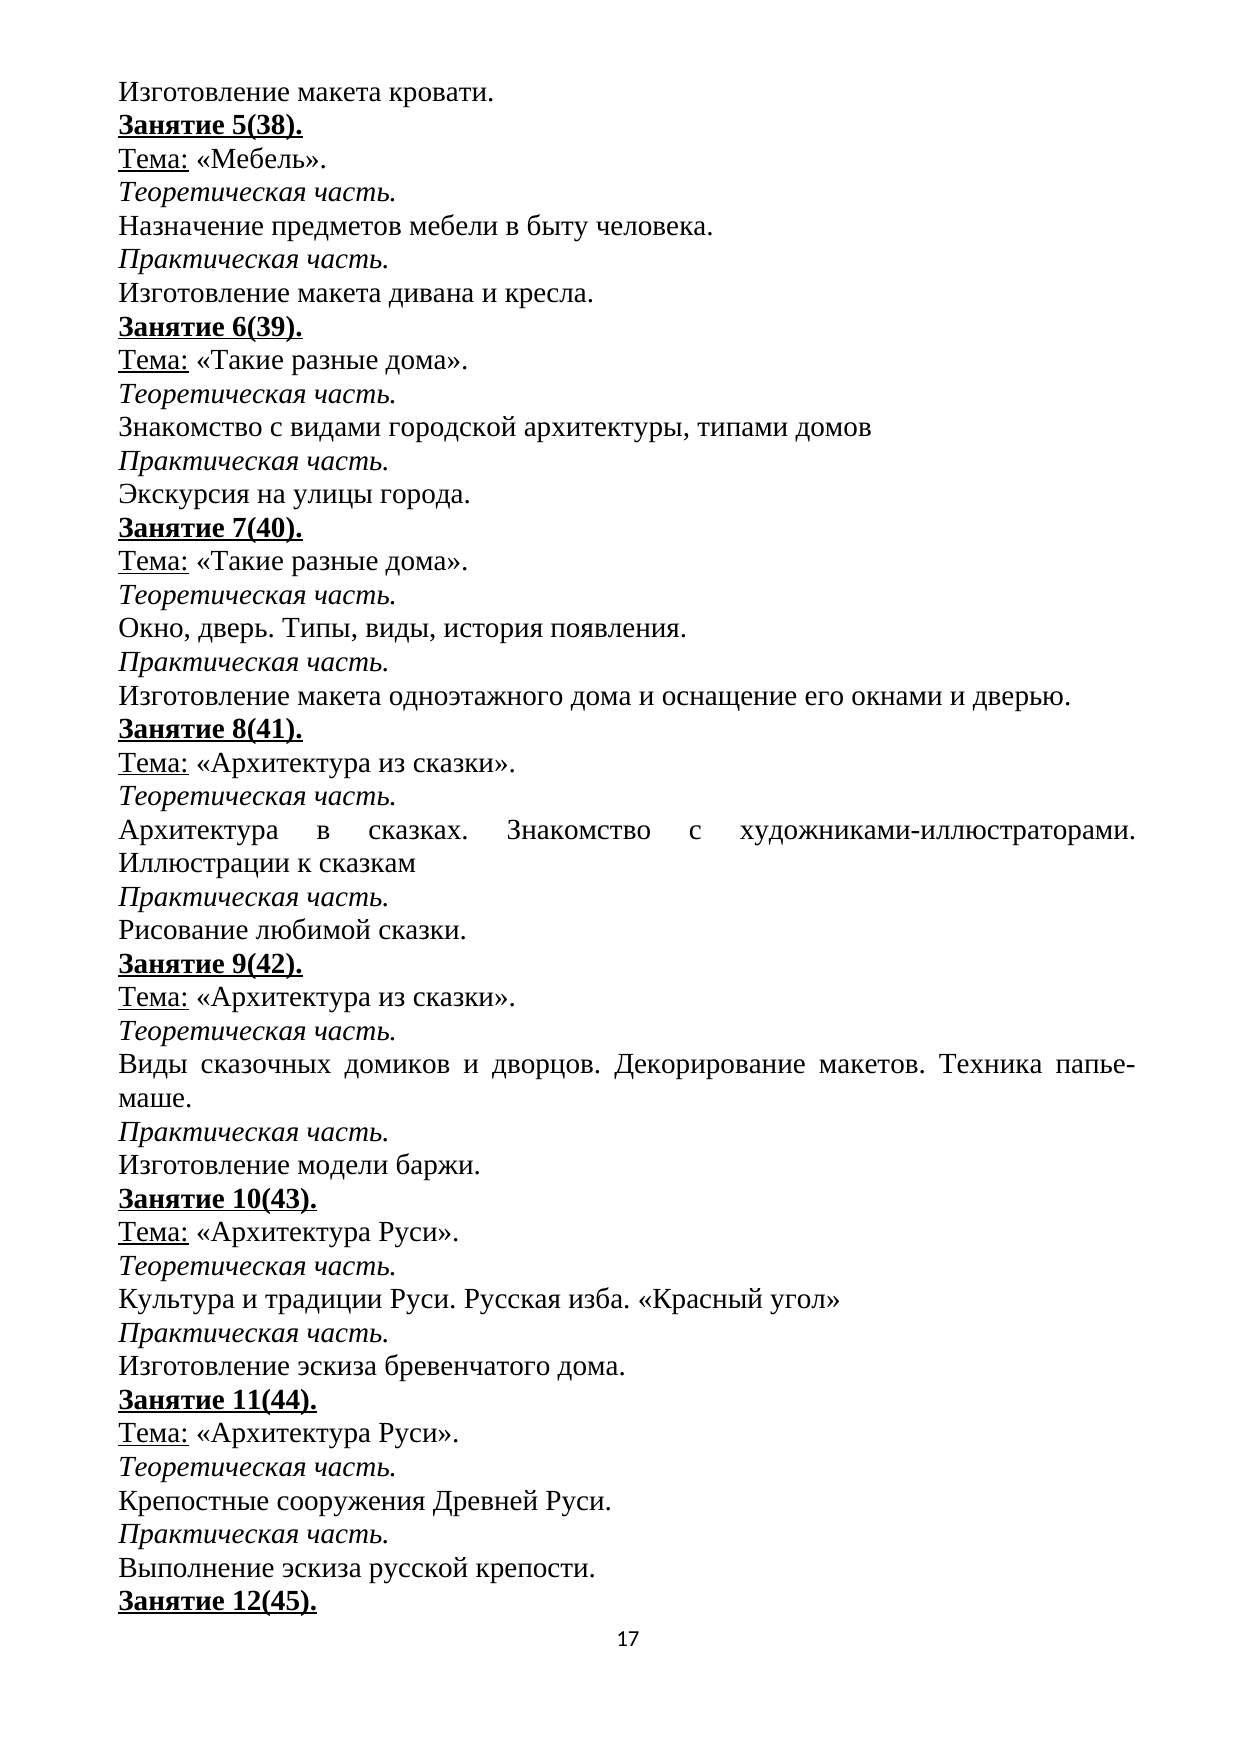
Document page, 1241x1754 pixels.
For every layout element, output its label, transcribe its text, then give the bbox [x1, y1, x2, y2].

text Выполнение эскиза русской крепости. [118, 1550, 1137, 1583]
text Изготовление макета кровати. [118, 74, 1137, 107]
text Занятие 8(41). [118, 711, 1137, 745]
text Культура и традиции Руси. Русская изба. «Красный угол» [118, 1281, 1137, 1315]
text Занятие 7(40). [118, 510, 1137, 543]
text Изготовление макета дивана и кресла. [118, 275, 1137, 309]
text Занятие 10(43). [118, 1181, 1137, 1214]
text Назначение предметов мебели в быту человека. [118, 208, 1137, 242]
text Изготовление эскиза бревенчатого дома. [118, 1348, 1137, 1382]
text Практическая часть. [118, 443, 1137, 476]
text Практическая часть. [118, 1315, 1137, 1348]
text Практическая часть. [118, 242, 1137, 275]
text Занятие 11(44). [118, 1382, 1137, 1416]
text Крепостные сооружения Древней Руси. [118, 1483, 1137, 1516]
text Практическая часть. [118, 1516, 1137, 1550]
text Занятие 6(39). [118, 309, 1137, 342]
text Экскурсия на улицы города. [118, 476, 1137, 510]
text Занятие 12(45). [118, 1583, 1137, 1617]
text Теоретическая часть. [118, 1013, 1137, 1047]
text Тема: «Архитектура Руси». [118, 1214, 1137, 1248]
text Теоретическая часть. [118, 778, 1137, 812]
text Практическая часть. [118, 1114, 1137, 1147]
text Рисование любимой сказки. [118, 912, 1137, 946]
text Тема: «Архитектура Руси». [118, 1416, 1137, 1449]
text Тема: «Архитектура из сказки». [118, 979, 1137, 1013]
text Изготовление макета одноэтажного дома и оснащение его окнами и дверью. [118, 678, 1137, 711]
text Занятие 9(42). [118, 946, 1137, 979]
text Виды сказочных домиков и дворцов. Декорирование макетов. Техника папье-маше. [118, 1047, 1137, 1114]
text Тема: «Архитектура из сказки». [118, 745, 1137, 778]
text Изготовление модели баржи. [118, 1147, 1137, 1181]
text Теоретическая часть. [118, 1449, 1137, 1483]
text Занятие 5(38). [118, 107, 1137, 141]
text Теоретическая часть. [118, 1248, 1137, 1281]
text Тема: «Такие разные дома». [118, 543, 1137, 577]
text Теоретическая часть. [118, 577, 1137, 611]
text Теоретическая часть. [118, 376, 1137, 409]
text Знакомство с видами городской архитектуры, типами домов [118, 409, 1137, 443]
text Архитектура в сказках. Знакомство с художниками-иллюстраторами. Иллюстрации к сказкам [118, 812, 1137, 879]
text Практическая часть. [118, 644, 1137, 678]
text Практическая часть. [118, 879, 1137, 912]
text Тема: «Мебель». [118, 141, 1137, 174]
text Окно, дверь. Типы, виды, история появления. [118, 611, 1137, 644]
text Тема: «Такие разные дома». [118, 342, 1137, 376]
text Теоретическая часть. [118, 174, 1137, 208]
